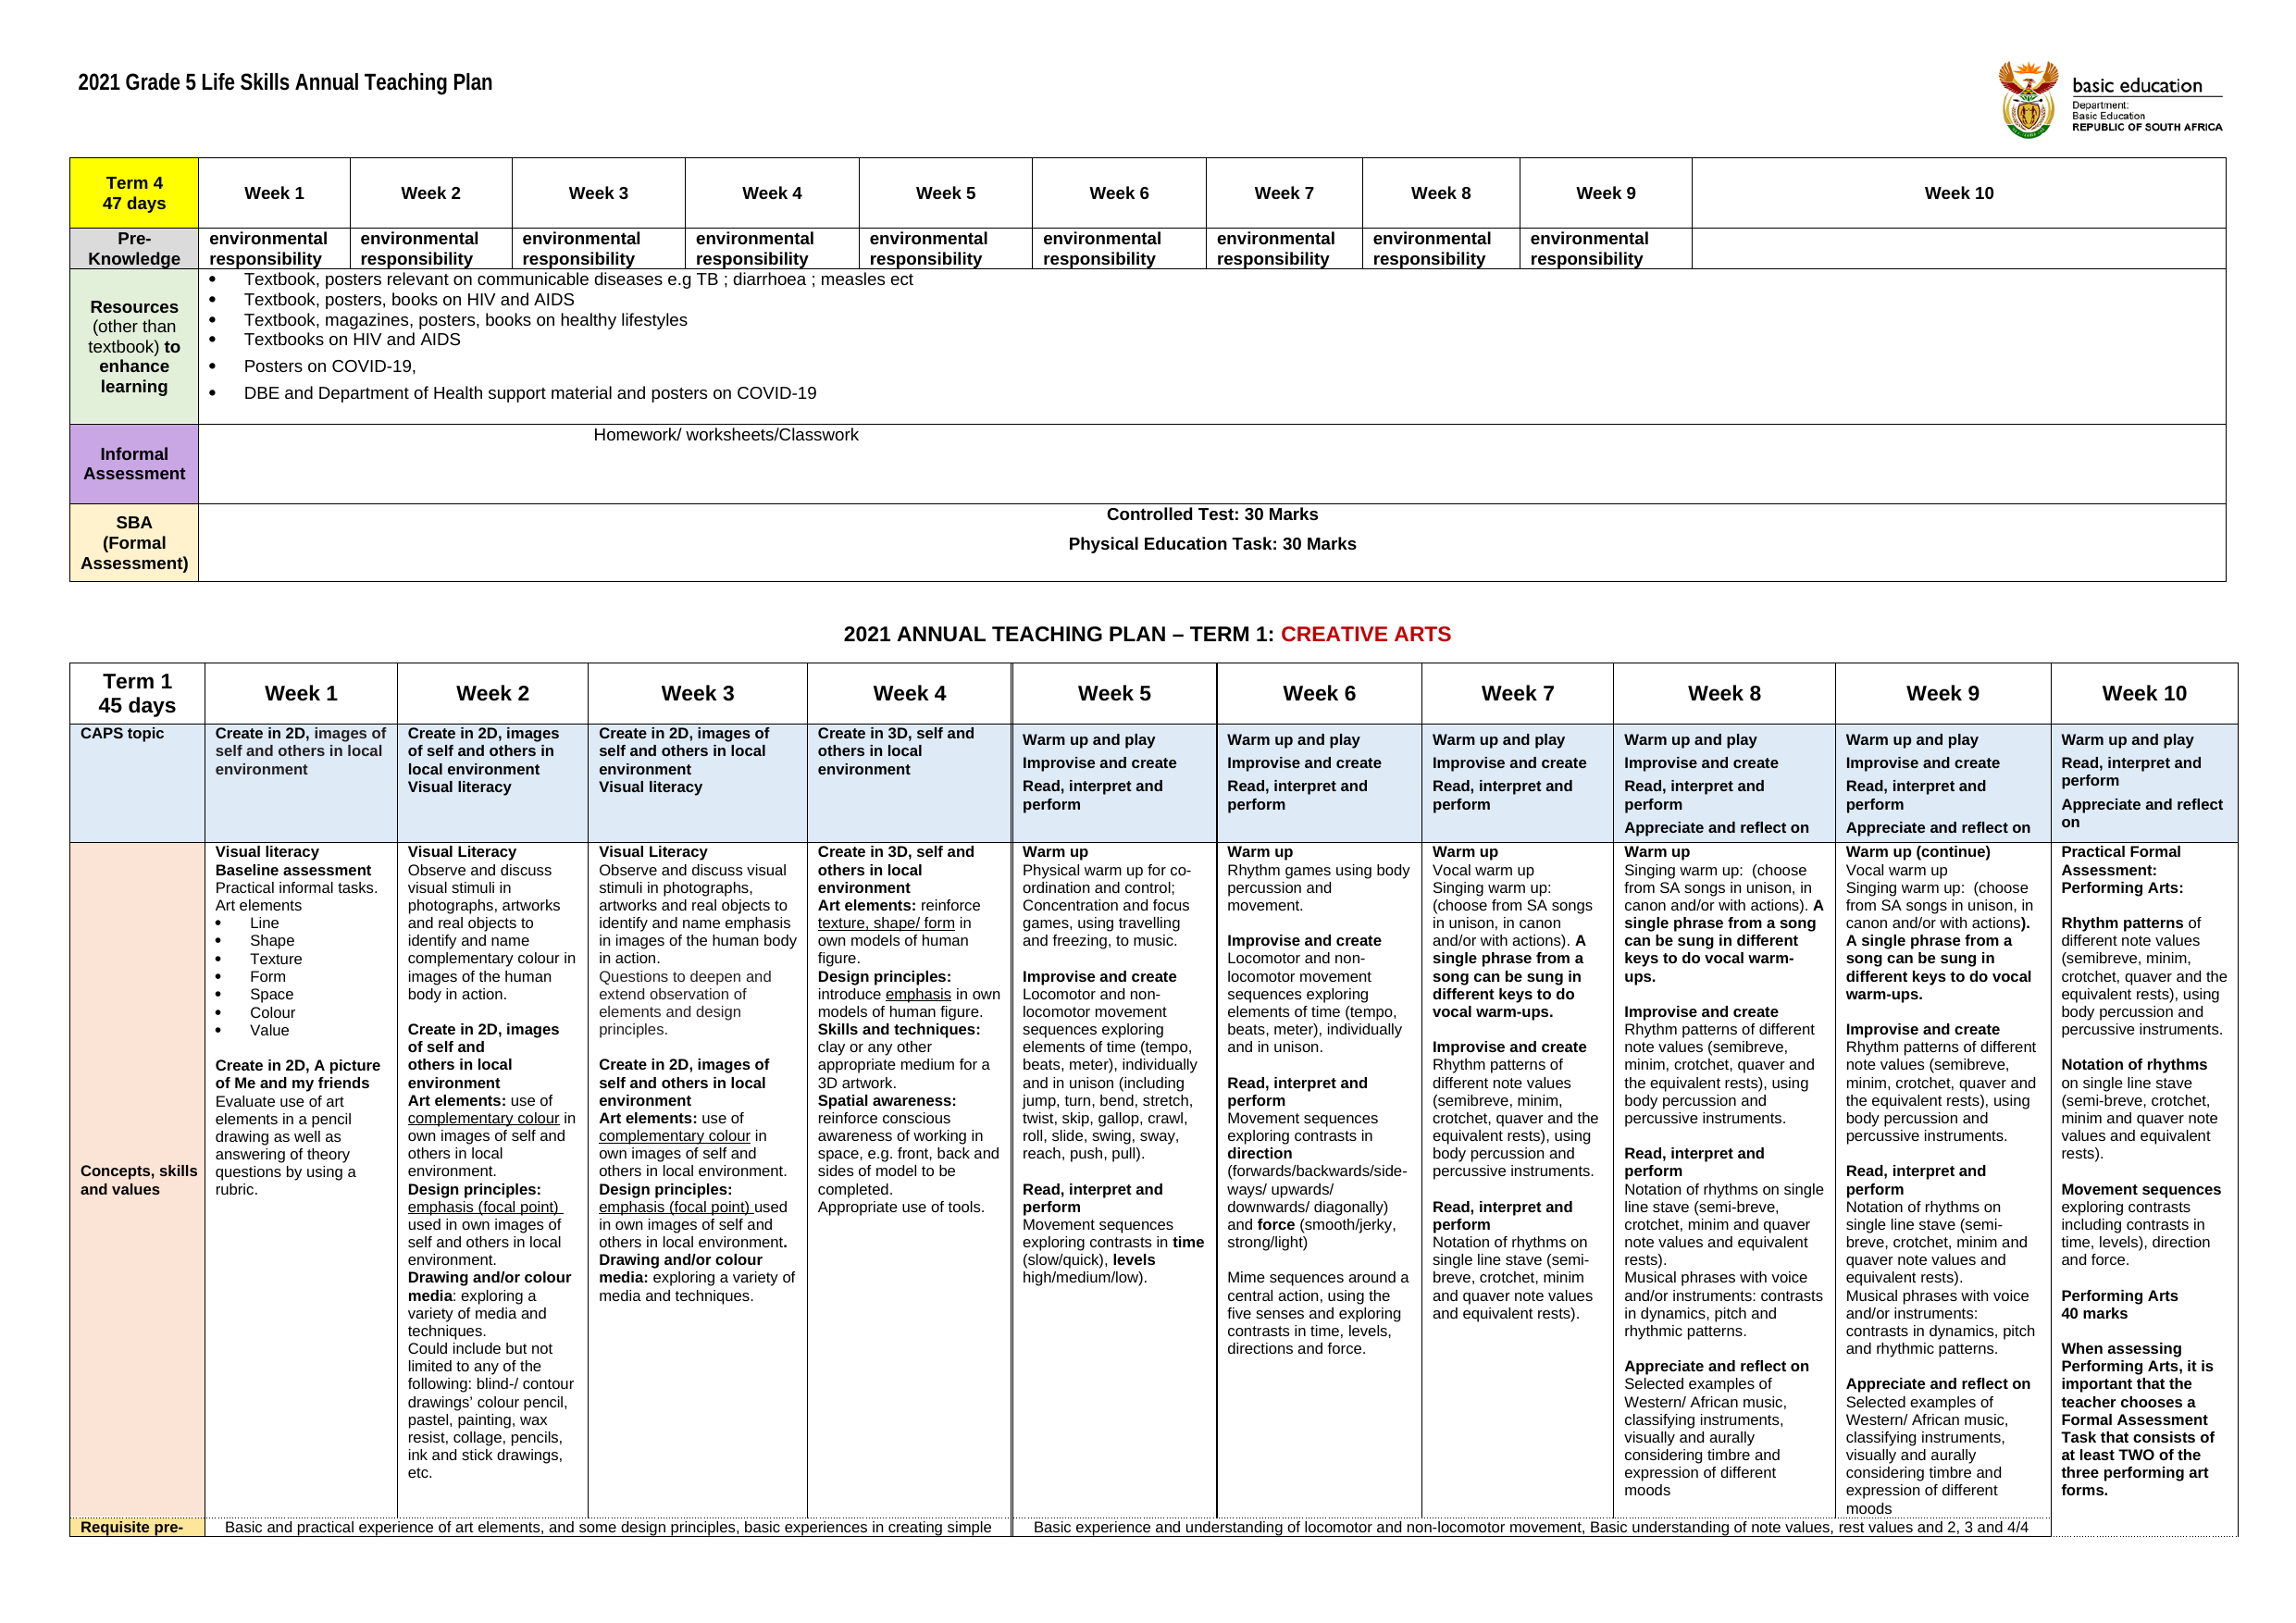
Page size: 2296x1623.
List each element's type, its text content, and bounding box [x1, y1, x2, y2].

table_header Week 10 [1693, 158, 2226, 228]
table_cell Warm up and play Improvise and create Read, interpret and perform [1422, 725, 1613, 842]
table_header Week 6 [1033, 158, 1206, 228]
table_cell Resources (other than textbook) to enhance learning [70, 269, 198, 423]
table_header Week 4 [686, 158, 859, 228]
table_cell Health and environmental responsibility [351, 229, 512, 268]
table_cell Health and environmental responsibility [860, 229, 1032, 268]
table_header Week 5 [860, 158, 1032, 228]
table_cell Textbook, posters relevant on communicable diseases e.g TB ; diarrhoea ; measles ect Textbook, posters, books on HIV and AIDS Textbook, magazines, posters, books on healthy lifestyles Textbooks on HIV and AIDS Posters on COVID-19, DBE and Department of Health support material and posters on COVID-19 [199, 269, 2226, 423]
picture [1995, 59, 2224, 140]
table_header Week 8 [1363, 158, 1520, 228]
table_cell Visual Literacy Observe and discuss visual stimuli in photographs, artworks and real objects to identify and name emphasis in images of the human body in action. Questions to deepen and extend observation of elements and design principles. Create in 2D, images of self and others in local environment Art elements: use of complementary colour in own images of self and others in local environment. Design principles: emphasis (focal point) used in own images of self and others in local environment. Drawing and/or colour media: exploring a variety of media and techniques. [589, 843, 807, 1517]
table_header Week 4 [808, 663, 1011, 724]
table_cell SBA (Formal Assessment) [70, 504, 198, 581]
table_cell Create in 3D, self and others in local environment Art elements: reinforce texture, shape/ form in own models of human figure. Design principles: introduce emphasis in own models of human figure. Skills and techniques: clay or any other appropriate medium for a 3D artwork. Spatial awareness: reinforce conscious awareness of working in space, e.g. front, back and sides of model to be completed. Appropriate use of tools. [808, 843, 1011, 1517]
table_cell Visual Literacy Observe and discuss visual stimuli in photographs, artworks and real objects to identify and name complementary colour in images of the human body in action. Create in 2D, images of self and others in local environment Art elements: use of complementary colour in own images of self and others in local environment. Design principles: emphasis (focal point) used in own images of self and others in local environment. Drawing and/or colour media: exploring a variety of media and techniques. Could include but not limited to any of the following: blind-/ contour drawings’ colour pencil, pastel, painting, wax resist, collage, pencils, ink and stick drawings, etc. [398, 843, 588, 1517]
table_header Week 1 [199, 158, 350, 228]
table_cell Health and environmental responsibility [1520, 229, 1692, 268]
table_cell Health and environmental responsibility [1033, 229, 1206, 268]
table_cell Requisite pre-knowledge [70, 1518, 205, 1536]
table_cell Warm up Rhythm games using body percussion and movement. Improvise and create Locomotor and non-locomotor movement sequences exploring elements of time (tempo, beats, meter), individually and in unison. Read, interpret and perform Movement sequences exploring contrasts in direction (forwards/backwards/side-ways/ upwards/ downwards/ diagonally) and force (smooth/jerky, strong/light) Mime sequences around a central action, using the five senses and exploring contrasts in time, levels, directions and force. [1218, 843, 1421, 1517]
table_cell Health and environmental responsibility [1363, 229, 1520, 268]
table_header Week 2 [351, 158, 512, 228]
table_cell Health and environmental responsibility [686, 229, 859, 268]
table_cell Warm up and play Improvise and create Read, interpret and perform [1218, 725, 1421, 842]
table_cell Homework/ worksheets/Classwork [199, 425, 2226, 503]
table_header Week 3 [589, 663, 807, 724]
table_header Week 8 [1614, 663, 1835, 724]
table_header Week 2 [398, 663, 588, 724]
table_cell Warm up Vocal warm up Singing warm up: (choose from SA songs in unison, in canon and/or with actions). A single phrase from a song can be sung in different keys to do vocal warm-ups. Improvise and create Rhythm patterns of different note values (semibreve, minim, crotchet, quaver and the equivalent rests), using body percussion and percussive instruments. Read, interpret and perform Notation of rhythms on single line stave (semi-breve, crotchet, minim and quaver note values and equivalent rests). [1422, 843, 1613, 1517]
table_header Week 3 [513, 158, 685, 228]
table_cell Warm up and play Improvise and create Read, interpret and perform Appreciate and reflect on [1836, 725, 2051, 842]
table_header Week 10 [2052, 663, 2238, 724]
text 2021 ANNUAL TEACHING PLAN – TERM 1: CREATIVE ARTS [69, 622, 2226, 647]
table_header Week 9 [1836, 663, 2051, 724]
table_cell Visual literacy Baseline assessment Practical informal tasks. Art elements Line Shape Texture Form Space Colour Value Create in 2D, A picture of Me and my friends Evaluate use of art elements in a pencil drawing as well as answering of theory questions by using a rubric. [205, 843, 397, 1517]
table_header Week 7 [1422, 663, 1613, 724]
table_cell Requisite Pre-Knowledge [70, 229, 198, 268]
table_cell Warm up and play Read, interpret and perform Appreciate and reflect on [2052, 725, 2238, 842]
table_cell Health and environmental responsibility [513, 229, 685, 268]
table_cell Health and environmental responsibility [199, 229, 350, 268]
table_cell Basic and practical experience of art elements, and some design principles, basic experiences in creating simple 2D and 3D artworks. [205, 1518, 1011, 1536]
table_header Term 4 47 days [70, 158, 198, 228]
table_cell Create in 3D, self and others in local environment [808, 725, 1011, 842]
table_cell Practical Formal Assessment: Performing Arts: Rhythm patterns of different note values (semibreve, minim, crotchet, quaver and the equivalent rests), using body percussion and percussive instruments. Notation of rhythms on single line stave (semi-breve, crotchet, minim and quaver note values and equivalent rests). Movement sequences exploring contrasts including contrasts in time, levels), direction and force. Performing Arts 40 marks When assessing Performing Arts, it is important that the teacher chooses a Formal Assessment Task that consists of at least TWO of the three performing art forms. [2052, 843, 2238, 1536]
table_header Week 5 [1013, 663, 1216, 724]
table_cell Create in 2D, images of self and others in local environment Visual literacy [398, 725, 588, 842]
table_cell Warm up Physical warm up for co-ordination and control; Concentration and focus games, using travelling and freezing, to music. Improvise and create Locomotor and non-locomotor movement sequences exploring elements of time (tempo, beats, meter), individually and in unison (including jump, turn, bend, stretch, twist, skip, gallop, crawl, roll, slide, swing, sway, reach, push, pull). Read, interpret and perform Movement sequences exploring contrasts in time (slow/quick), levels high/medium/low). [1013, 843, 1216, 1517]
table_cell Warm up Singing warm up: (choose from SA songs in unison, in canon and/or with actions). A single phrase from a song can be sung in different keys to do vocal warm-ups. Improvise and create Rhythm patterns of different note values (semibreve, minim, crotchet, quaver and the equivalent rests), using body percussion and percussive instruments. Read, interpret and perform Notation of rhythms on single line stave (semi-breve, crotchet, minim and quaver note values and equivalent rests). Musical phrases with voice and/or instruments: contrasts in dynamics, pitch and rhythmic patterns. Appreciate and reflect on Selected examples of Western/ African music, classifying instruments, visually and aurally considering timbre and expression of different moods [1614, 843, 1835, 1517]
table_cell Health and environmental responsibility [1207, 229, 1362, 268]
table_cell Warm up (continue) Vocal warm up Singing warm up: (choose from SA songs in unison, in canon and/or with actions). A single phrase from a song can be sung in different keys to do vocal warm-ups. Improvise and create Rhythm patterns of different note values (semibreve, minim, crotchet, quaver and the equivalent rests), using body percussion and percussive instruments. Read, interpret and perform Notation of rhythms on single line stave (semi-breve, crotchet, minim and quaver note values and equivalent rests). Musical phrases with voice and/or instruments: contrasts in dynamics, pitch and rhythmic patterns. Appreciate and reflect on Selected examples of Western/ African music, classifying instruments, visually and aurally considering timbre and expression of different moods [1836, 843, 2051, 1517]
table_cell [1693, 229, 2226, 268]
table_cell Warm up and play Improvise and create Read, interpret and perform [1013, 725, 1216, 842]
table_cell Warm up and play Improvise and create Read, interpret and perform Appreciate and reflect on [1614, 725, 1835, 842]
table_cell Concepts, skills and values [70, 843, 205, 1517]
table_header Week 6 [1218, 663, 1421, 724]
table_cell Create in 2D, images of self and others in local environment Visual literacy [589, 725, 807, 842]
table_cell CAPS topic [70, 725, 205, 842]
table_cell Controlled Test: 30 Marks Physical Education Task: 30 Marks [199, 504, 2226, 581]
table_header Week 9 [1520, 158, 1692, 228]
table_header Term 1 45 days [70, 663, 205, 724]
table_cell Create in 2D, images of self and others in local environment [205, 725, 397, 842]
table_cell Informal Assessment [70, 425, 198, 503]
table_header Week 1 [205, 663, 397, 724]
table_header Week 7 [1207, 158, 1362, 228]
